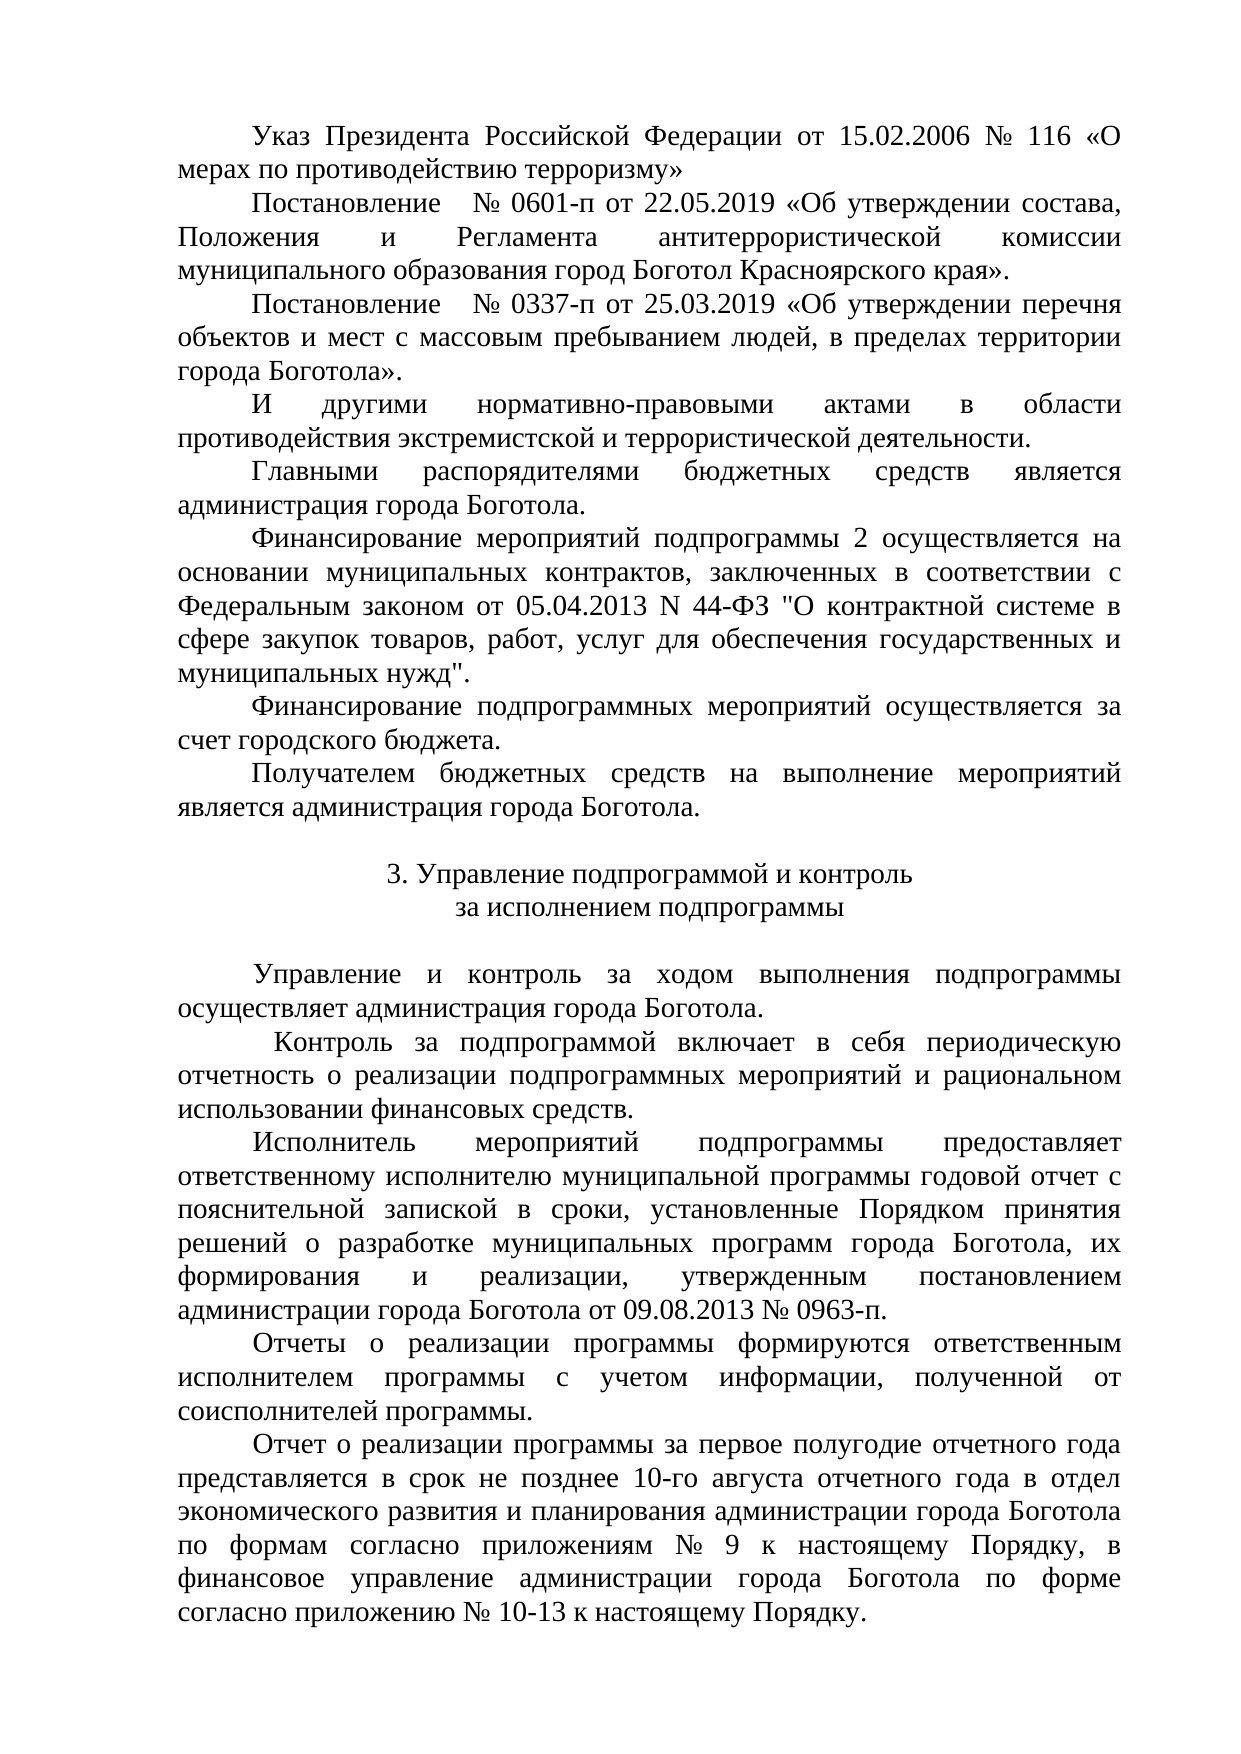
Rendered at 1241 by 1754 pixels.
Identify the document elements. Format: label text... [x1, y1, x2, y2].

text Финансирование подпрограммных мероприятий осуществляется за счет городского бюджета. [177, 688, 1122, 755]
text И другими нормативно-правовыми актами в области противодействия экстремистской и террористической деятельности. [177, 386, 1122, 453]
text Исполнитель мероприятий подпрограммы предоставляет ответственному исполнителю муниципальной программы годовой отчет с пояснительной запиской в сроки, установленные Порядком принятия решений о разработке муниципальных программ города Боготола, их формирования и реализации, утвержденным постановлением администрации города Боготола от 09.08.2013 № 0963-п. [177, 1124, 1122, 1326]
text Финансирование мероприятий подпрограммы 2 осуществляется на основании муниципальных контрактов, заключенных в соответствии с Федеральным законом от 05.04.2013 N 44-ФЗ "О контрактной системе в сфере закупок товаров, работ, услуг для обеспечения государственных и муниципальных нужд". [177, 521, 1122, 688]
text Управление и контроль за ходом выполнения подпрограммы осуществляет администрация города Боготола. [177, 957, 1122, 1024]
text Постановление № 0337-п от 25.03.2019 «Об утверждении перечня объектов и мест с массовым пребыванием людей, в пределах территории города Боготола». [177, 286, 1122, 386]
text Контроль за подпрограммой включает в себя периодическую отчетность о реализации подпрограммных мероприятий и рациональном использовании финансовых средств. [177, 1024, 1122, 1124]
text Отчет о реализации программы за первое полугодие отчетного года представляется в срок не позднее 10-го августа отчетного года в отдел экономического развития и планирования администрации города Боготола по формам согласно приложениям № 9 к настоящему Порядку, в финансовое управление администрации города Боготола по форме согласно приложению № 10-13 к настоящему Порядку. [177, 1426, 1122, 1627]
text Главными распорядителями бюджетных средств является администрация города Боготола. [177, 453, 1122, 521]
text Отчеты о реализации программы формируются ответственным исполнителем программы с учетом информации, полученной от соисполнителей программы. [177, 1326, 1122, 1426]
text Получателем бюджетных средств на выполнение мероприятий является администрация города Боготола. [177, 755, 1122, 822]
text Указ Президента Российской Федерации от 15.02.2006 № 116 «О мерах по противодействию терроризму» [177, 118, 1122, 185]
text 3. Управление подпрограммой и контроль [177, 856, 1122, 889]
text Постановление № 0601-п от 22.05.2019 «Об утверждении состава, Положения и Регламента антитеррористической комиссии муниципального образования город Боготол Красноярского края». [177, 185, 1122, 286]
text за исполнением подпрограммы [177, 889, 1122, 923]
